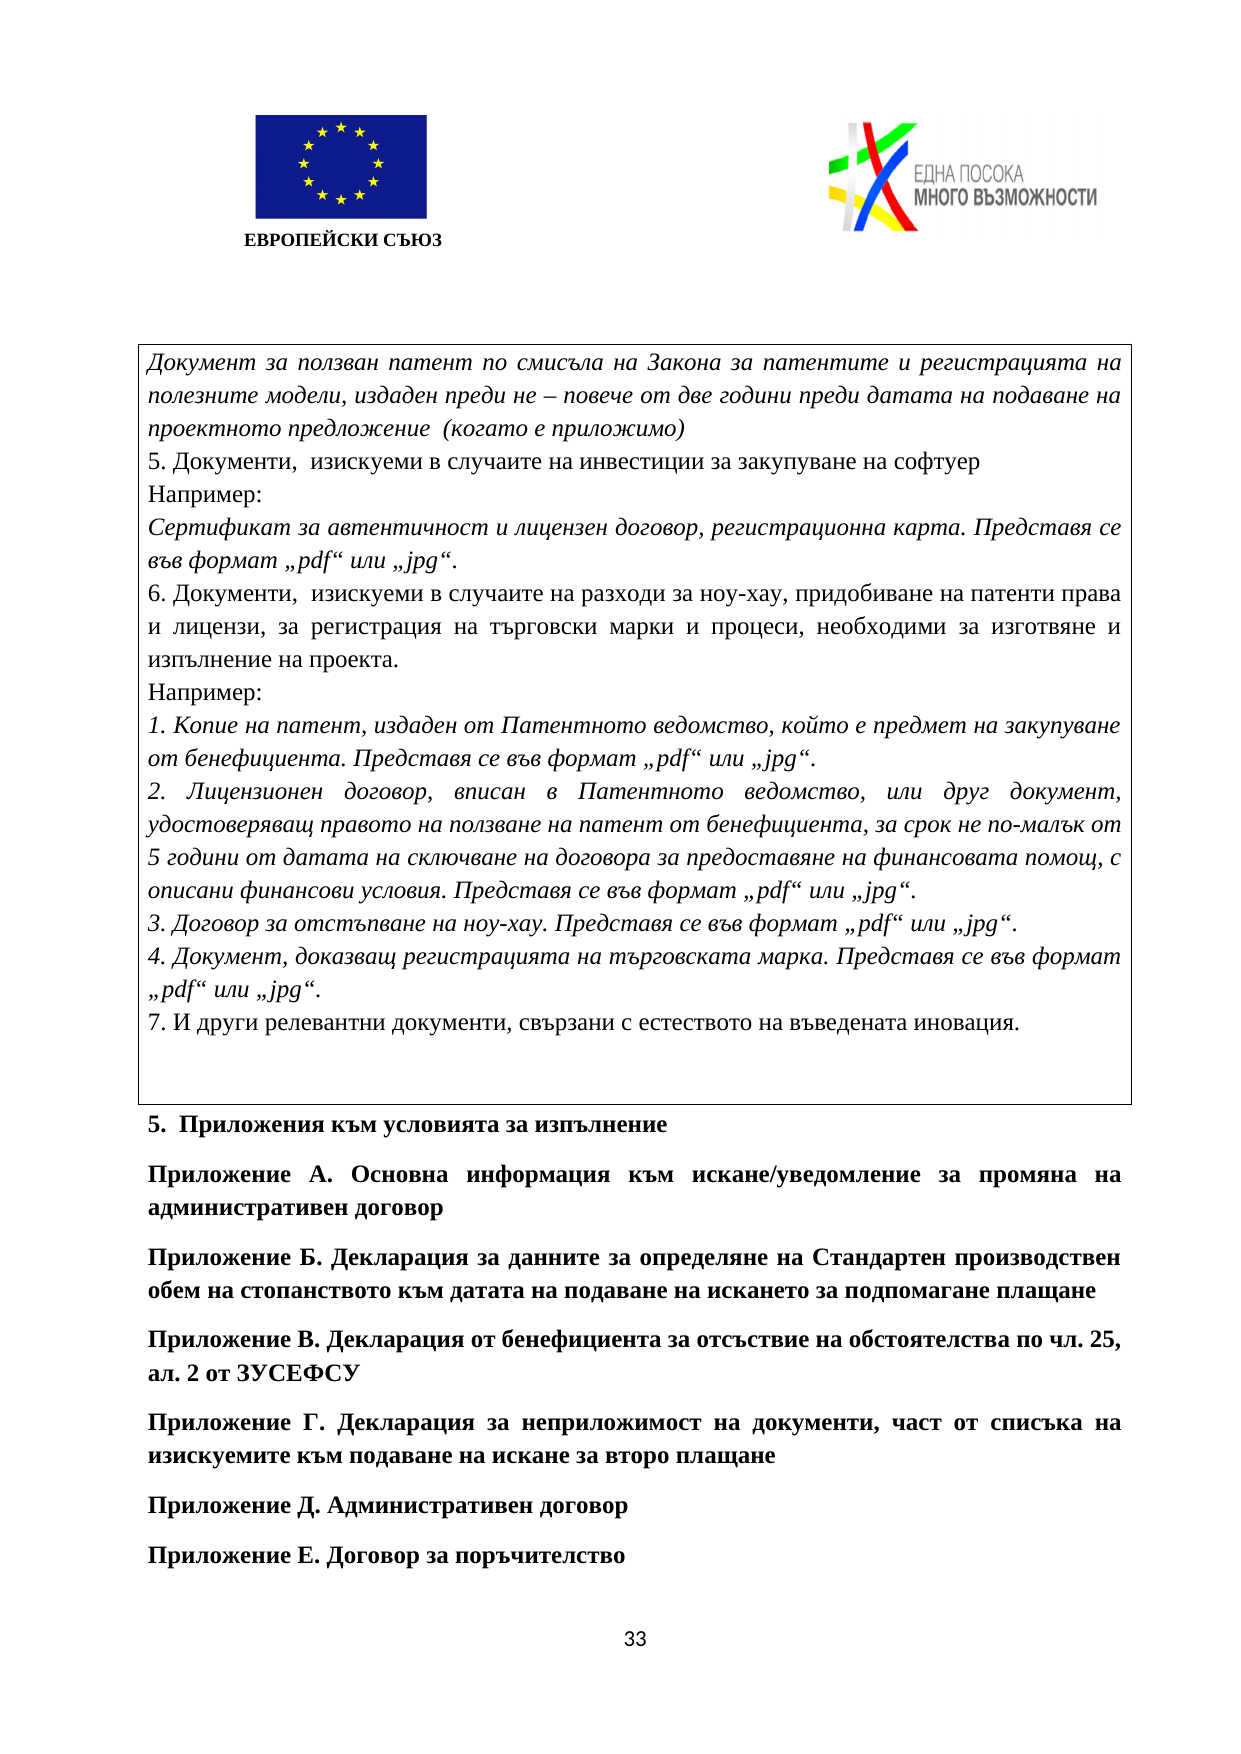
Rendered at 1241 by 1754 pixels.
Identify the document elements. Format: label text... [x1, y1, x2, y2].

text 5. Приложения към условията за изпълнение [148, 1109, 1122, 1138]
text 6. Документи, изискуеми в случаите на разходи за ноу-хау, придобиване на патенти права и лицензи, за регистрация на търговски марки и процеси, необходими за изготвяне и изпълнение на проекта. [139, 575, 1131, 673]
text Например: [139, 674, 1131, 706]
text Документ за ползван патент по смисъла на Закона за патентите и регистрацията на полезните модели, издаден преди не – повече от две години преди датата на подаване на проектното предложение (когато е приложимо) [139, 345, 1131, 442]
text Приложение Г. Декларация за неприложимост на документи, част от списъка на изискуемите към подаване на искане за второ плащане [148, 1407, 1122, 1469]
text Приложение А. Основна информация към искане/уведомление за промяна на административен договор [148, 1159, 1122, 1221]
text Сертификат за автентичност и лицензен договор, регистрационна карта. Представя се във формат „pdf“ или „jpg“. [139, 509, 1131, 574]
text 7. И други релевантни документи, свързани с естеството на въведената иновация. [139, 1004, 1131, 1036]
text Приложение Е. Договор за поръчителство [148, 1540, 1122, 1568]
text 1. Копие на патент, издаден от Патентното ведомство, който е предмет на закупуване от бенефициента. Представя се във формат „pdf“ или „jpg“. [139, 707, 1131, 772]
text 4. Документ, доказващ регистрацията на търговската марка. Представя се във формат „pdf“ или „jpg“. [139, 938, 1131, 1003]
text Приложение Б. Декларация за данните за определяне на Стандартен производствен обем на стопанството към датата на подаване на искането за подпомагане плащане [148, 1242, 1122, 1304]
picture [821, 118, 1100, 234]
picture [252, 115, 430, 222]
text Например: [139, 476, 1131, 508]
text 5. Документи, изискуеми в случаите на инвестиции за закупуване на софтуер [139, 443, 1131, 475]
text 2. Лицензионен договор, вписан в Патентното ведомство, или друг документ, удостоверяващ правото на ползване на патент от бенефициента, за срок не по-малък от 5 години от датата на сключване на договора за предоставяне на финансовата помощ, с описани финансови условия. Представя се във формат „pdf“ или „jpg“. [139, 773, 1131, 904]
text 3. Договор за отстъпване на ноу-хау. Представя се във формат „pdf“ или „jpg“. [139, 905, 1131, 937]
text Приложение В. Декларация от бенефициента за отсъствие на обстоятелства по чл. 25, ал. 2 от ЗУСЕФСУ [148, 1324, 1122, 1386]
text Приложение Д. Административен договор [148, 1490, 1122, 1519]
